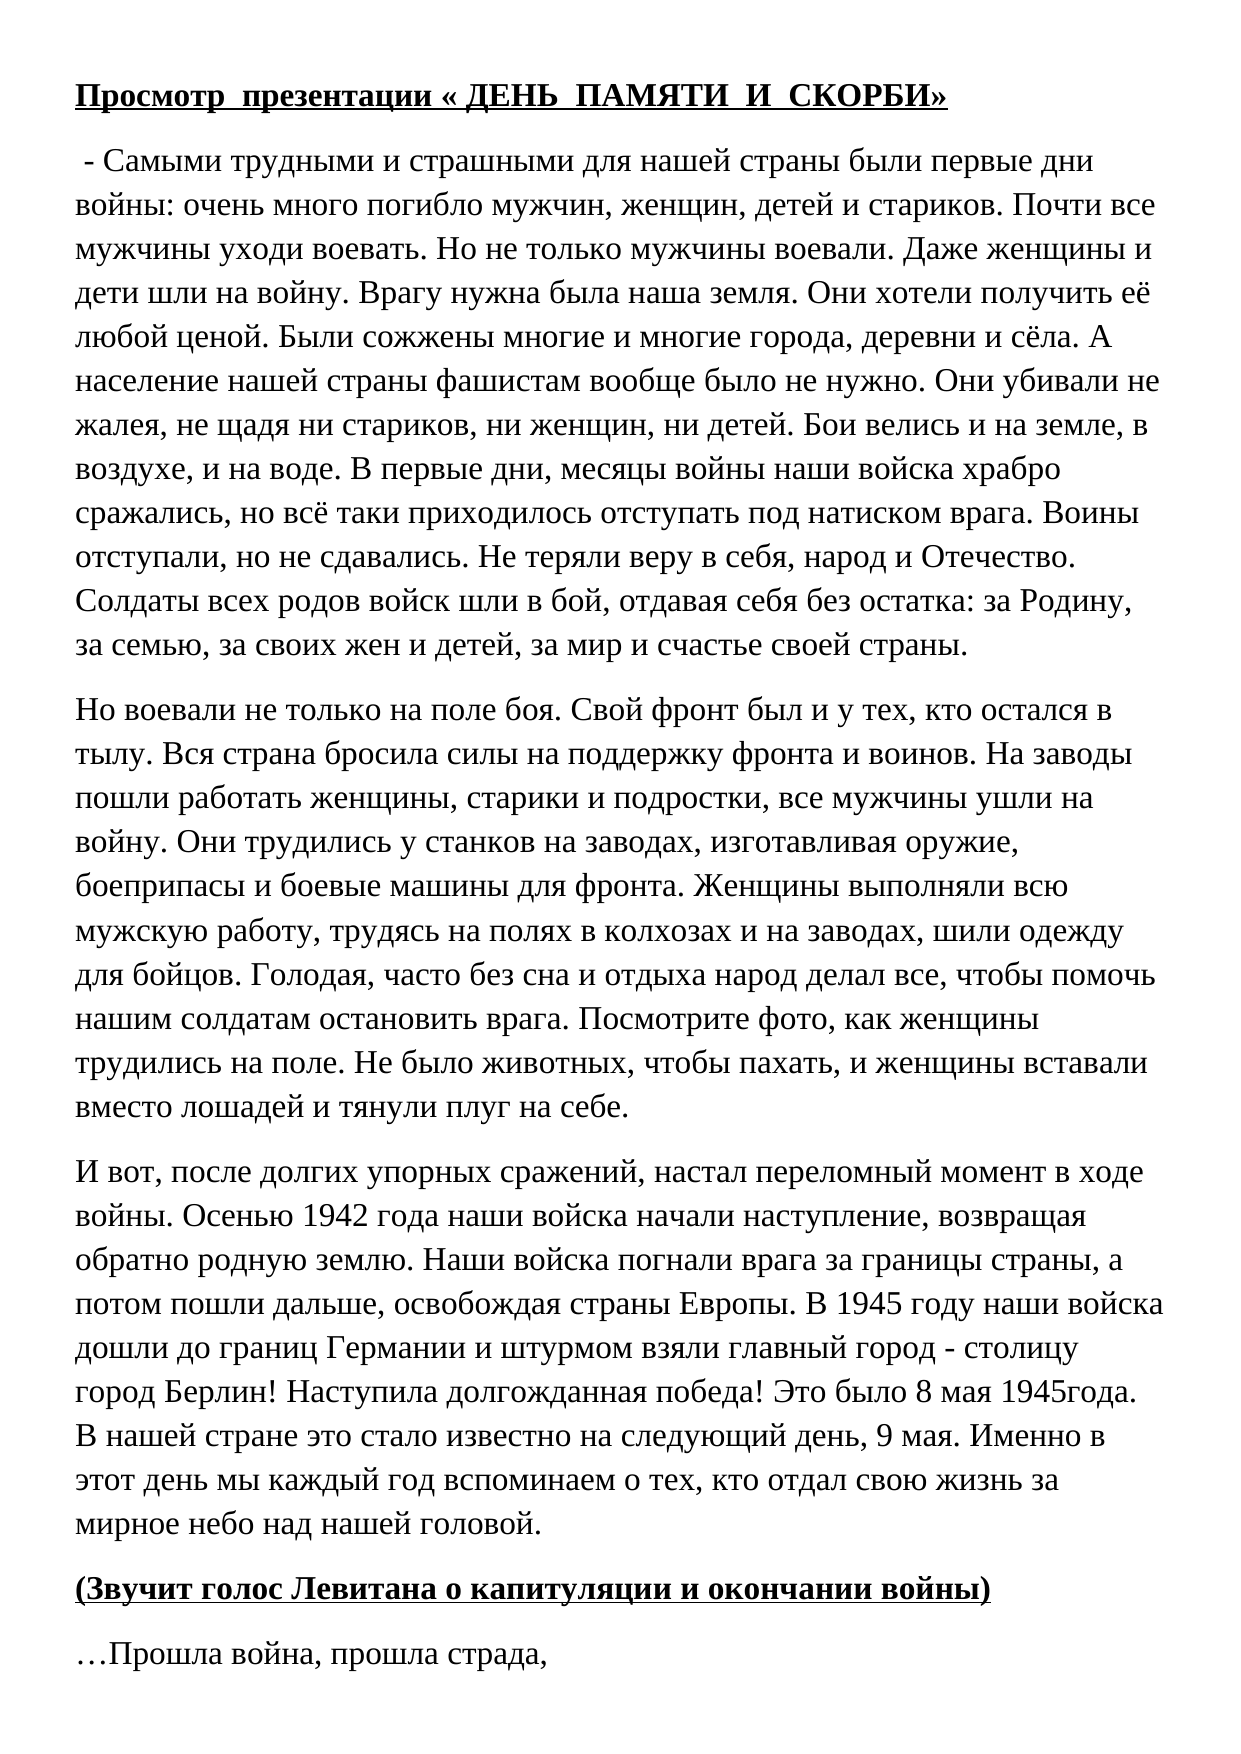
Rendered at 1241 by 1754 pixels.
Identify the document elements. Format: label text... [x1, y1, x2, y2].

text Просмотр презентации « ДЕНЬ ПАМЯТИ И СКОРБИ» [75, 75, 1165, 113]
text И вот, после долгих упорных сражений, настал переломный момент в ходе войны. Осенью 1942 года наши войска начали наступление, возвращая обратно родную землю. Наши войска погнали врага за границы страны, а потом пошли дальше, освобождая страны Европы. В 1945 году наши войска дошли до границ Германии и штурмом взяли главный город - столицу город Берлин! Наступила долгожданная победа! Это было 8 мая 1945года. В нашей стране это стало известно на следующий день, 9 мая. Именно в этот день мы каждый год вспоминаем о тех, кто отдал свою жизнь за мирное небо над нашей головой. [75, 1151, 1165, 1542]
text (Звучит голос Левитана о капитуляции и окончании войны) [75, 1568, 1165, 1607]
text …Прошла война, прошла страда, [75, 1633, 1165, 1672]
text Но воевали не только на поле боя. Свой фронт был и у тех, кто остался в тылу. Вся страна бросила силы на поддержку фронта и воинов. На заводы пошли работать женщины, старики и подростки, все мужчины ушли на войну. Они трудились у станков на заводах, изготавливая оружие, боеприпасы и боевые машины для фронта. Женщины выполняли всю мужскую работу, трудясь на полях в колхозах и на заводах, шили одежду для бойцов. Голодая, часто без сна и отдыха народ делал все, чтобы помочь нашим солдатам остановить врага. Посмотрите фото, как женщины трудились на поле. Не было животных, чтобы пахать, и женщины вставали вместо лошадей и тянули плуг на себе. [75, 689, 1165, 1124]
text - Самыми трудными и страшными для нашей страны были первые дни войны: очень много погибло мужчин, женщин, детей и стариков. Почти все мужчины уходи воевать. Но не только мужчины воевали. Даже женщины и дети шли на войну. Врагу нужна была наша земля. Они хотели получить её любой ценой. Были сожжены многие и многие города, деревни и сёла. А население нашей страны фашистам вообще было не нужно. Они убивали не жалея, не щадя ни стариков, ни женщин, ни детей. Бои велись и на земле, в воздухе, и на воде. В первые дни, месяцы войны наши войска храбро сражались, но всё таки приходилось отступать под натиском врага. Воины отступали, но не сдавались. Не теряли веру в себя, народ и Отечество. Солдаты всех родов войск шли в бой, отдавая себя без остатка: за Родину, за семью, за своих жен и детей, за мир и счастье своей страны. [75, 140, 1165, 663]
